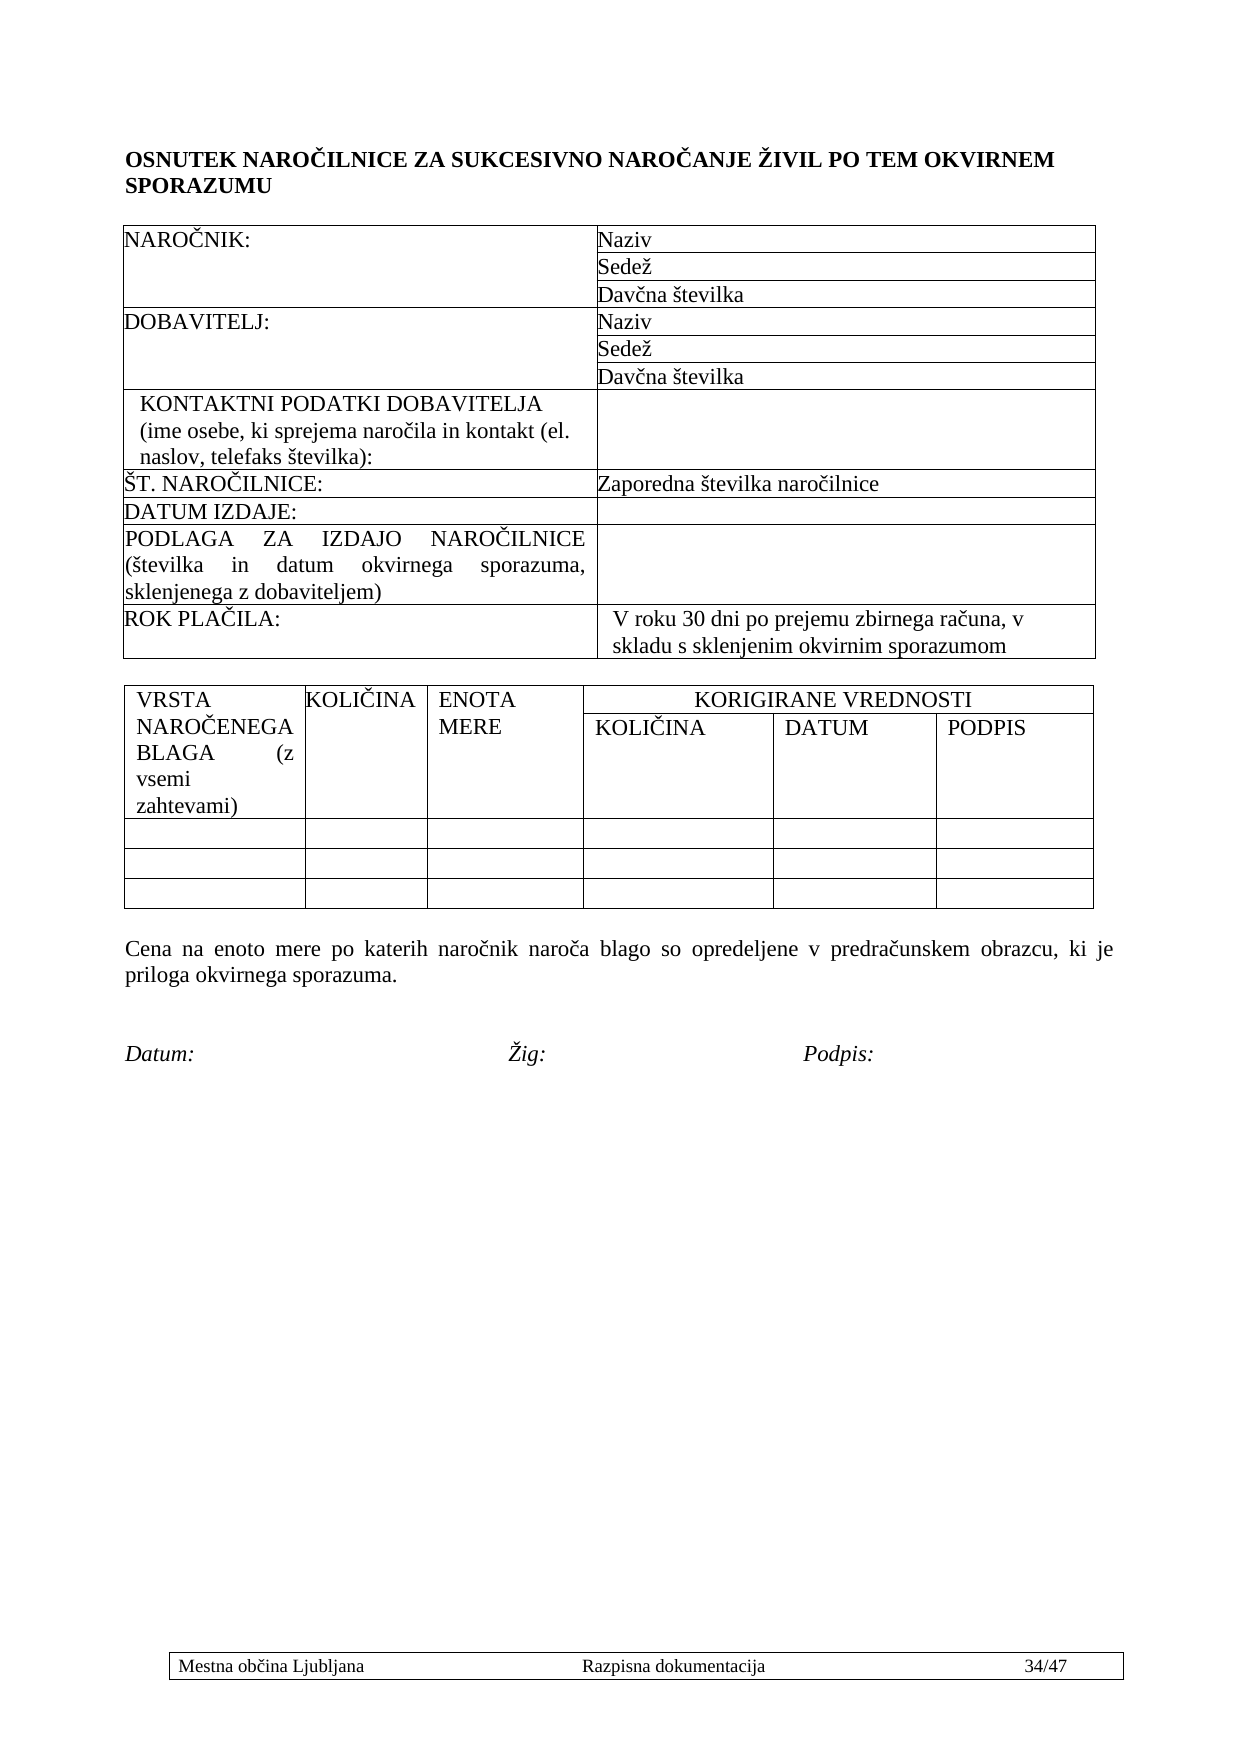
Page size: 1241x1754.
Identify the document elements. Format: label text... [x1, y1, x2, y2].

table_cell Sedež [598, 336, 1095, 362]
table_cell KOLIČINA [584, 714, 773, 818]
table_header KOLIČINA [306, 686, 427, 818]
table_header KORIGIRANE VREDNOSTI [584, 686, 1093, 713]
table_cell [428, 879, 583, 908]
table_cell [774, 879, 936, 908]
table_cell [306, 819, 427, 848]
text OSNUTEK NAROČILNICE ZA SUKCESIVNO NAROČANJE ŽIVIL PO TEM OKVIRNEM SPORAZUMU [125, 146, 1115, 198]
table_cell [598, 525, 1095, 604]
table_cell [598, 390, 1095, 469]
table_cell ŠT. NAROČILNICE: [124, 470, 597, 497]
table_cell [428, 819, 583, 848]
table_header VRSTA NAROČENEGA BLAGA (z vsemi zahtevami) [125, 686, 305, 818]
table_cell [584, 819, 773, 848]
table_cell DATUM IZDAJE: [124, 498, 597, 524]
table_cell [774, 819, 936, 848]
table_cell [306, 879, 427, 908]
table_cell Davčna številka [598, 363, 1095, 389]
table_cell [937, 849, 1093, 878]
table_cell Sedež [598, 253, 1095, 280]
table_cell ROK PLAČILA: [124, 605, 597, 658]
table_cell [774, 849, 936, 878]
table_header Naziv [598, 226, 1095, 252]
table_cell [937, 819, 1093, 848]
table_cell DATUM [774, 714, 936, 818]
text Datum: Žig: Podpis: [125, 1040, 1115, 1067]
table_cell [125, 849, 305, 878]
table_cell V roku 30 dni po prejemu zbirnega računa, v skladu s sklenjenim okvirnim sporazumom [598, 605, 1095, 658]
table_cell [125, 819, 305, 848]
table_cell Davčna številka [598, 281, 1095, 307]
text Cena na enoto mere po katerih naročnik naroča blago so opredeljene v predračunskem obrazcu, ki je priloga okvirnega sporazuma. [125, 935, 1115, 988]
table_cell [937, 879, 1093, 908]
table_cell [584, 879, 773, 908]
table_cell Zaporedna številka naročilnice [598, 470, 1095, 497]
table_cell [306, 849, 427, 878]
table_cell [125, 879, 305, 908]
table_cell [428, 849, 583, 878]
table_header NAROČNIK: [124, 226, 597, 307]
table_cell [598, 498, 1095, 524]
table_cell KONTAKTNI PODATKI DOBAVITELJA (ime osebe, ki sprejema naročila in kontakt (el. naslov, telefaks številka): [124, 390, 597, 469]
table_cell PODPIS [937, 714, 1093, 818]
table_cell Naziv [598, 308, 1095, 334]
table_cell DOBAVITELJ: [124, 308, 597, 389]
table_cell [584, 849, 773, 878]
table_cell PODLAGA ZA IZDAJO NAROČILNICE (številka in datum okvirnega sporazuma, sklenjenega z dobaviteljem) [124, 525, 597, 604]
table_header ENOTA MERE [428, 686, 583, 818]
